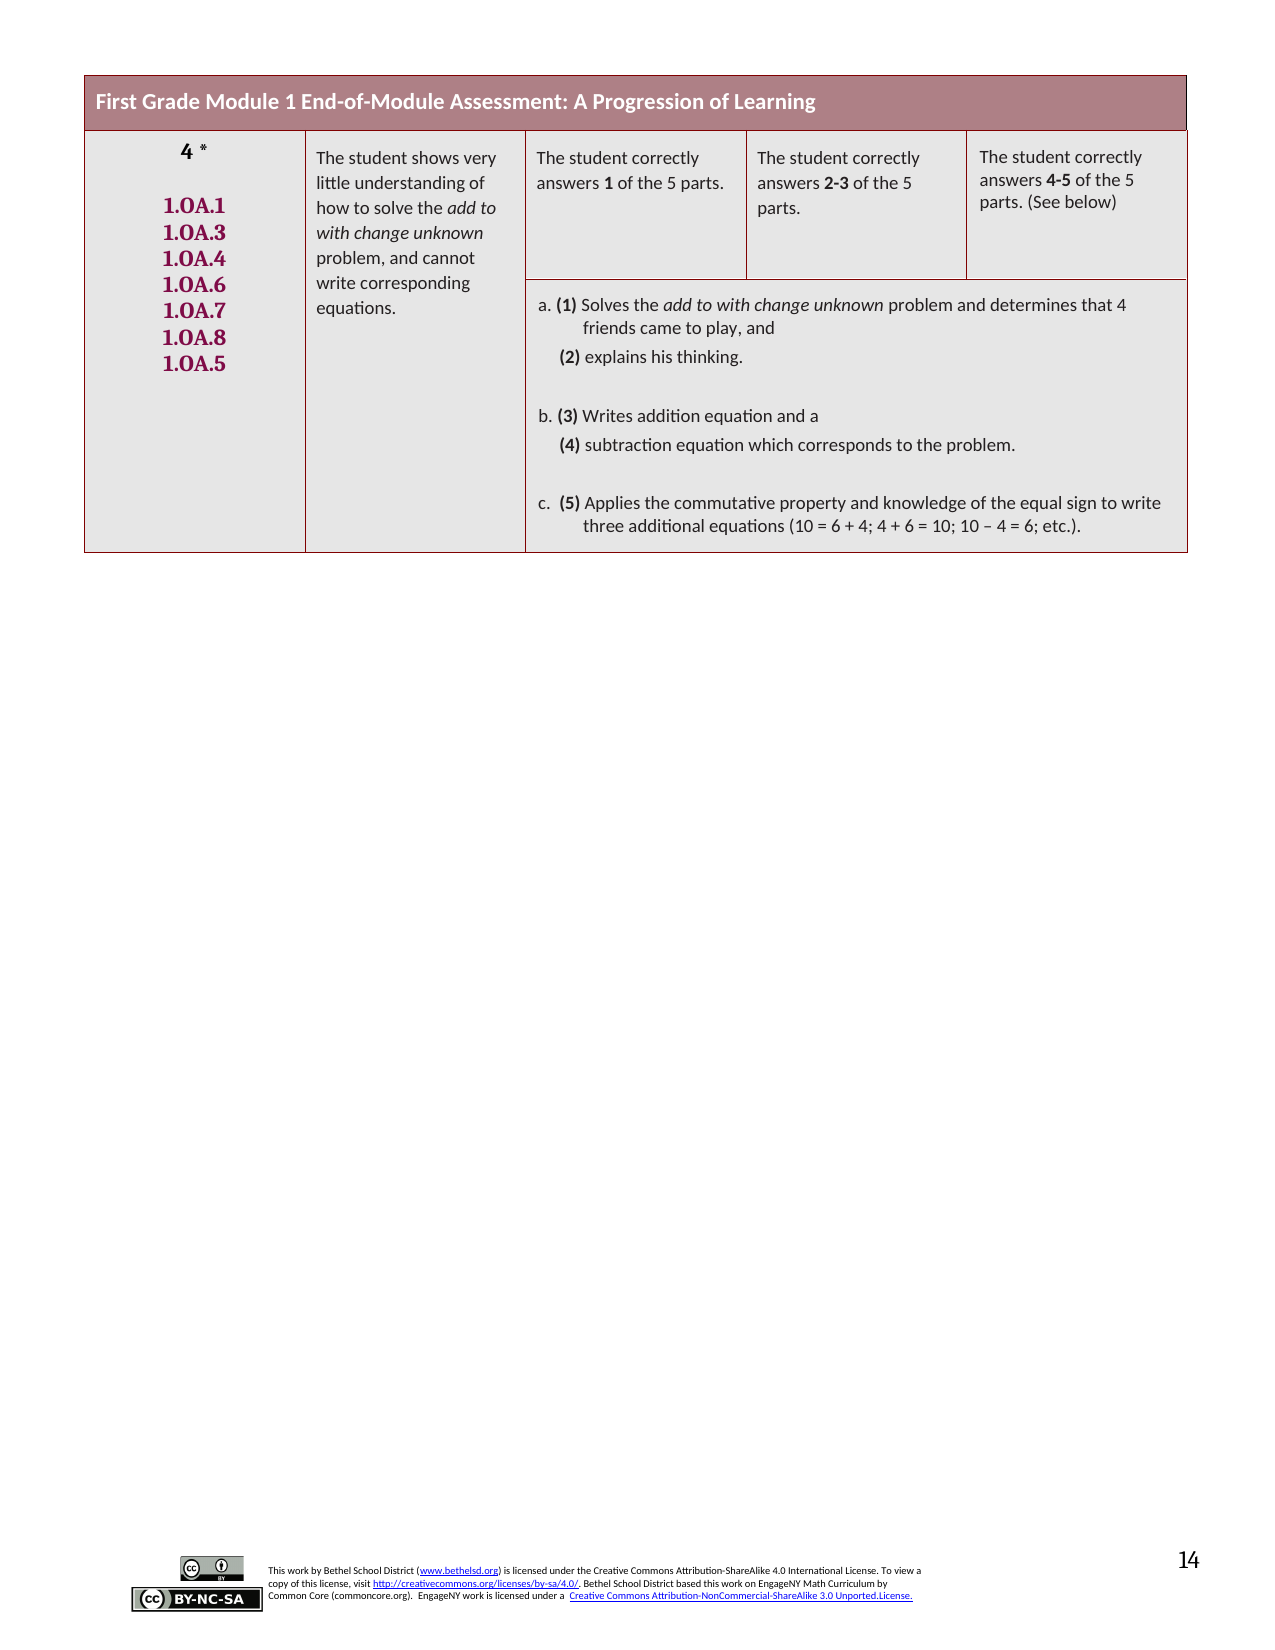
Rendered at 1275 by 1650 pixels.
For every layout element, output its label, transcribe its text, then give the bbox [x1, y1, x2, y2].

table_cell 4 * 1.OA.1 1.OA.3 1.OA.4 1.OA.6 1.OA.7 1.OA.8 1.OA.5 [85, 131, 305, 552]
table_header First Grade Module 1 End-of-Module Assessment: A Progression of Learning [85, 76, 1186, 130]
table_cell The student correctly answers 2-3 of the 5 parts. [747, 131, 966, 278]
table_cell The student correctly answers 1 of the 5 parts. [526, 131, 746, 278]
table_cell The student correctly answers 4-5 of the 5 parts. (See below) [967, 130, 1187, 278]
table_cell a. (1) Solves the add to with change unknown problem and determines that 4 friends came to play, and (2) explains his thinking. b. (3) Writes addition equation and a (4) subtraction equation which corresponds to the problem. c. (5) Applies the commutative property and knowledge of the equal sign to write three additional equations (10 = 6 + 4; 4 + 6 = 10; 10 – 4 = 6; etc.). [526, 279, 1187, 552]
table_cell The student shows very little understanding of how to solve the add to with change unknown problem, and cannot write corresponding equations. [306, 131, 525, 552]
picture [131, 1587, 263, 1613]
